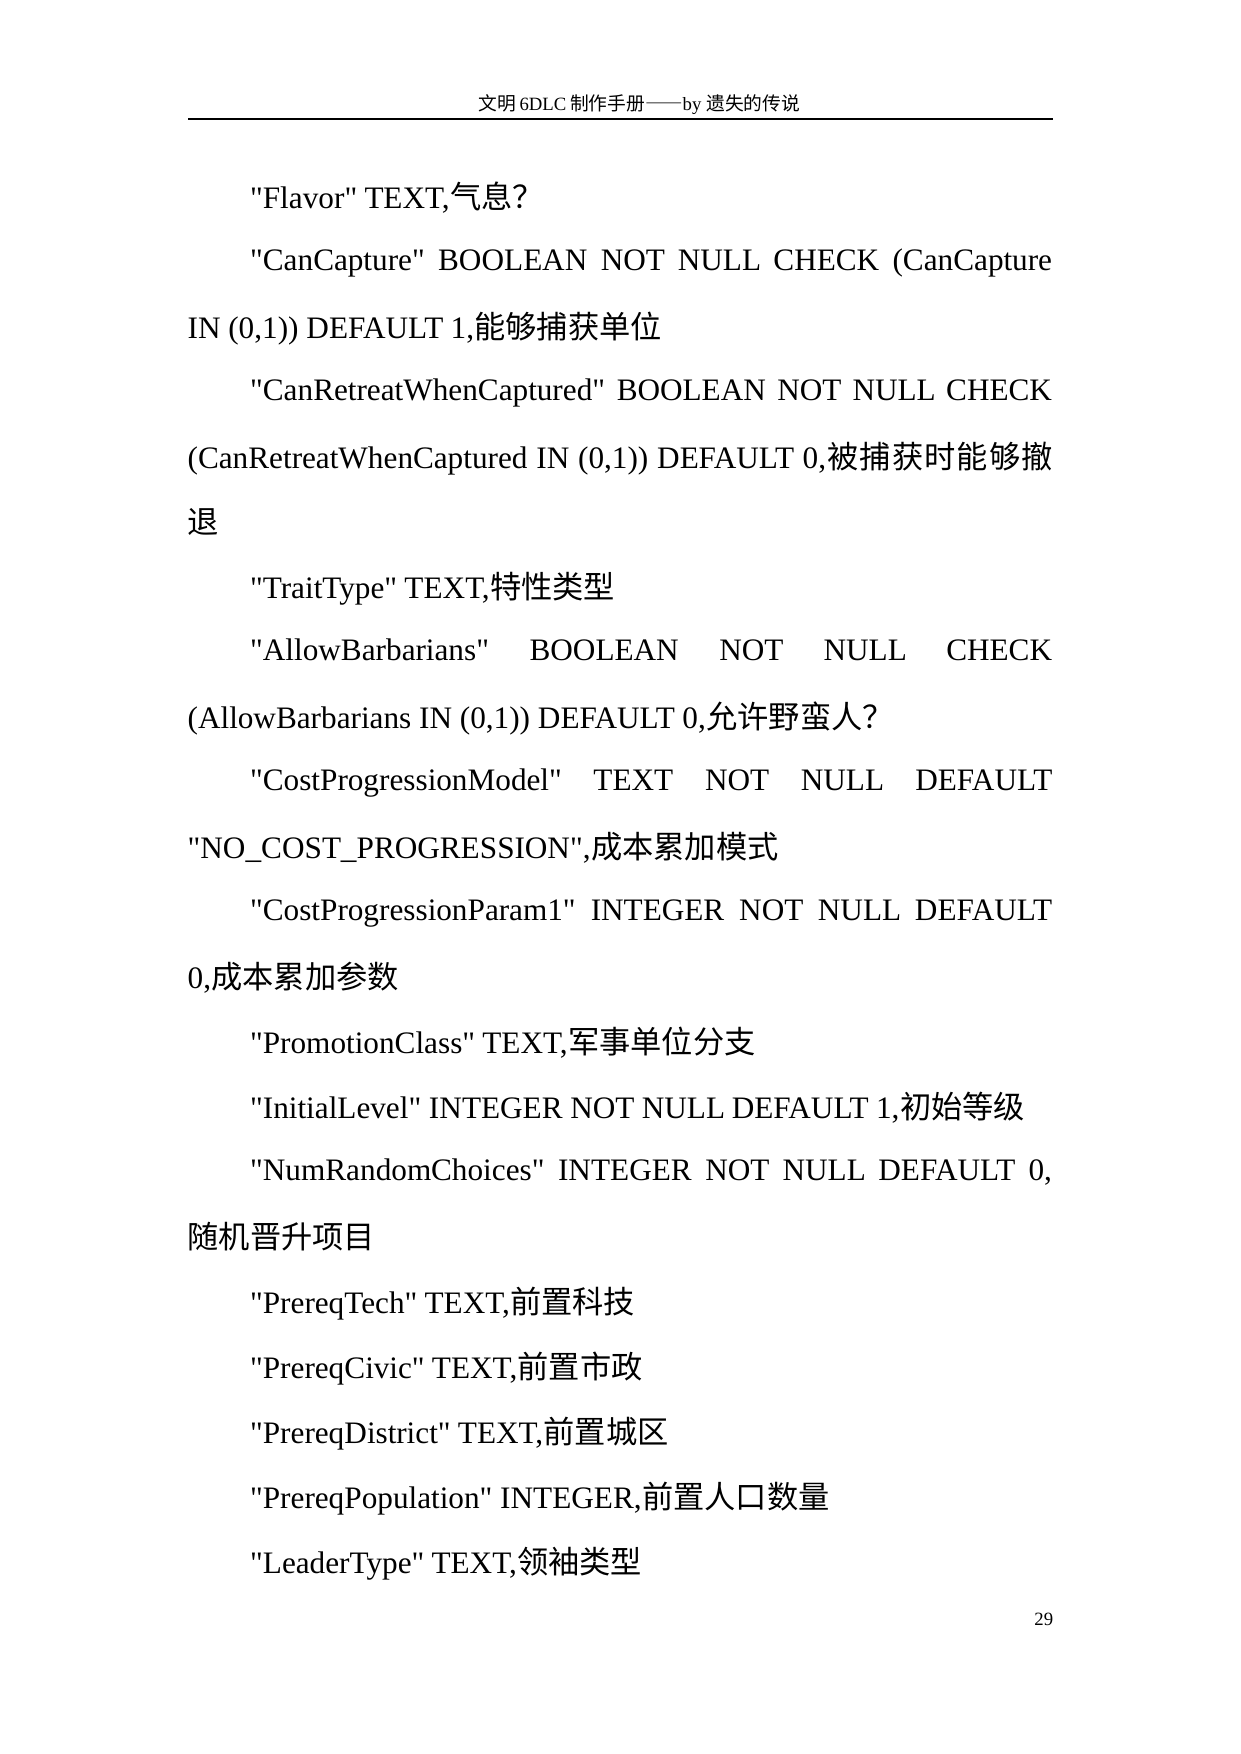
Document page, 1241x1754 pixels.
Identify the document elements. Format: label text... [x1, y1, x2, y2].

text "PrereqDistrict" TEXT,前置城区 [187, 1397, 1053, 1462]
text "AllowBarbarians" BOOLEAN NOT NULL CHECK (AllowBarbarians IN (0,1)) DEFAULT 0,允许野蛮人？ [187, 617, 1053, 747]
text "TraitType" TEXT,特性类型 [187, 552, 1053, 617]
text "PrereqTech" TEXT,前置科技 [187, 1267, 1053, 1332]
text "CostProgressionParam1" INTEGER NOT NULL DEFAULT 0,成本累加参数 [187, 877, 1053, 1007]
text "LeaderType" TEXT,领袖类型 [187, 1527, 1053, 1592]
text "PromotionClass" TEXT,军事单位分支 [187, 1007, 1053, 1072]
text "CanRetreatWhenCaptured" BOOLEAN NOT NULL CHECK (CanRetreatWhenCaptured IN (0,1)) DEFAULT 0,被捕获时能够撤退 [187, 357, 1053, 552]
text "Flavor" TEXT,气息？ [187, 162, 1053, 227]
text "InitialLevel" INTEGER NOT NULL DEFAULT 1,初始等级 [187, 1072, 1053, 1137]
text "PrereqPopulation" INTEGER,前置人口数量 [187, 1462, 1053, 1527]
text "CanCapture" BOOLEAN NOT NULL CHECK (CanCapture IN (0,1)) DEFAULT 1,能够捕获单位 [187, 227, 1053, 357]
text "PrereqCivic" TEXT,前置市政 [187, 1332, 1053, 1397]
text "CostProgressionModel" TEXT NOT NULL DEFAULT "NO_COST_PROGRESSION",成本累加模式 [187, 747, 1053, 877]
text "NumRandomChoices" INTEGER NOT NULL DEFAULT 0,随机晋升项目 [187, 1137, 1053, 1267]
